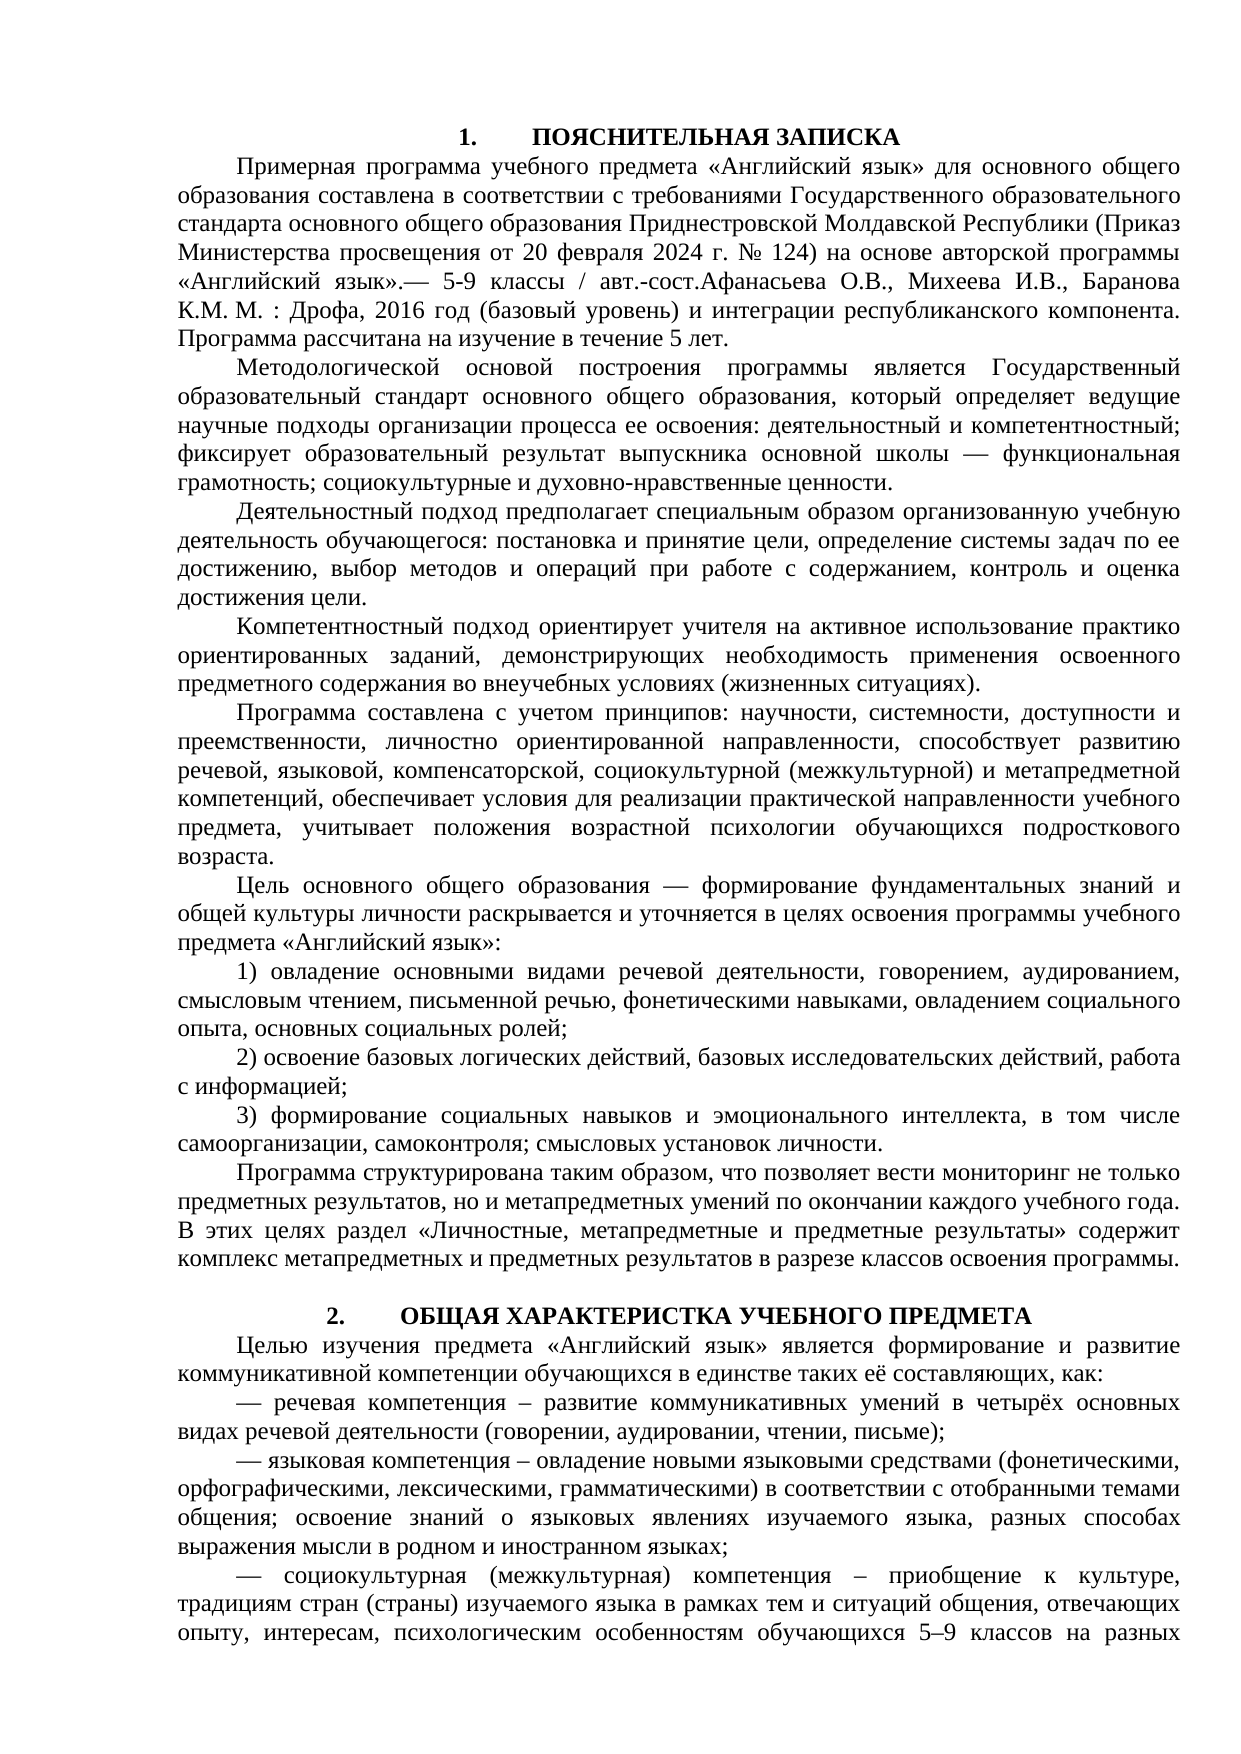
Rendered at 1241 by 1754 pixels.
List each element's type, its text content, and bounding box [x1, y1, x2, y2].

text 2) освоение базовых логических действий, базовых исследовательских действий, работа с информацией; [177, 1042, 1181, 1100]
text Методологической основой построения программы является Государственный образовательный стандарт основного общего образования, который определяет ведущие научные подходы организации процесса ее освоения: деятельностный и компетентностный; фиксирует образовательный результат выпускника основной школы — функциональная грамотность; социокультурные и духовно-нравственные ценности. [177, 352, 1181, 496]
text Цель основного общего образования — формирование фундаментальных знаний и общей культуры личности раскрывается и уточняется в целях освоения программы учебного предмета «Английский язык»: [177, 870, 1181, 956]
text Компетентностный подход ориентирует учителя на активное использование практико ориентированных заданий, демонстрирующих необходимость применения освоенного предметного содержания во внеучебных условиях (жизненных ситуациях). [177, 611, 1181, 697]
text — языковая компетенция – овладение новыми языковыми средствами (фонетическими, орфографическими, лексическими, грамматическими) в соответствии c отобранными темами общения; освоение знаний о языковых явлениях изучаемого языка, разных способах выражения мысли в родном и иностранном языках; [177, 1445, 1181, 1560]
text Программа составлена с учетом принципов: научности, системности, доступности и преемственности, личностно ориентированной направленности, способствует развитию речевой, языковой, компенсаторской, социокультурной (межкультурной) и метапредметной компетенций, обеспечивает условия для реализации практической направленности учебного предмета, учитывает положения возрастной психологии обучающихся подросткового возраста. [177, 697, 1181, 870]
text — речевая компетенция – развитие коммуникативных умений в четырёх основных видах речевой деятельности (говорении, аудировании, чтении, письме); [177, 1387, 1181, 1445]
text Примерная программа учебного предмета «Английский язык» для основного общего образования составлена в соответствии с требованиями Государственного образовательного стандарта основного общего образования Приднестровской Молдавской Республики (Приказ Министерства просвещения от 20 февраля 2024 г. № 124) на основе авторской программы «Английский язык».— 5-9 классы / авт.-сост.Афанасьева О.В., Михеева И.В., Баранова К.М. М. : Дрофа, 2016 год (базовый уровень) и интеграции республиканского компонента. Программа рассчитана на изучение в течение 5 лет. [177, 151, 1181, 352]
list ПОЯСНИТЕЛЬНАЯ ЗАПИСКА [177, 122, 1181, 151]
text Целью изучения предмета «Английский язык» является формирование и развитие коммуникативной компетенции обучающихся в единстве таких её составляющих, как: [177, 1330, 1181, 1387]
list ОБЩАЯ ХАРАКТЕРИСТКА УЧЕБНОГО ПРЕДМЕТА [177, 1301, 1181, 1330]
text Программа структурирована таким образом, что позволяет вести мониторинг не только предметных результатов, но и метапредметных умений по окончании каждого учебного года. В этих целях раздел «Личностные, метапредметные и предметные результаты» содержит комплекс метапредметных и предметных результатов в разрезе классов освоения программы. [177, 1157, 1181, 1272]
text 3) формирование социальных навыков и эмоционального интеллекта, в том числе самоорганизации, самоконтроля; смысловых установок личности. [177, 1100, 1181, 1157]
text Деятельностный подход предполагает специальным образом организованную учебную деятельность обучающегося: постановка и принятие цели, определение системы задач по ее достижению, выбор методов и операций при работе с содержанием, контроль и оценка достижения цели. [177, 496, 1181, 611]
text 1) овладение основными видами речевой деятельности, говорением, аудированием, смысловым чтением, письменной речью, фонетическими навыками, овладением социального опыта, основных социальных ролей; [177, 956, 1181, 1042]
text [177, 1560, 1181, 1646]
